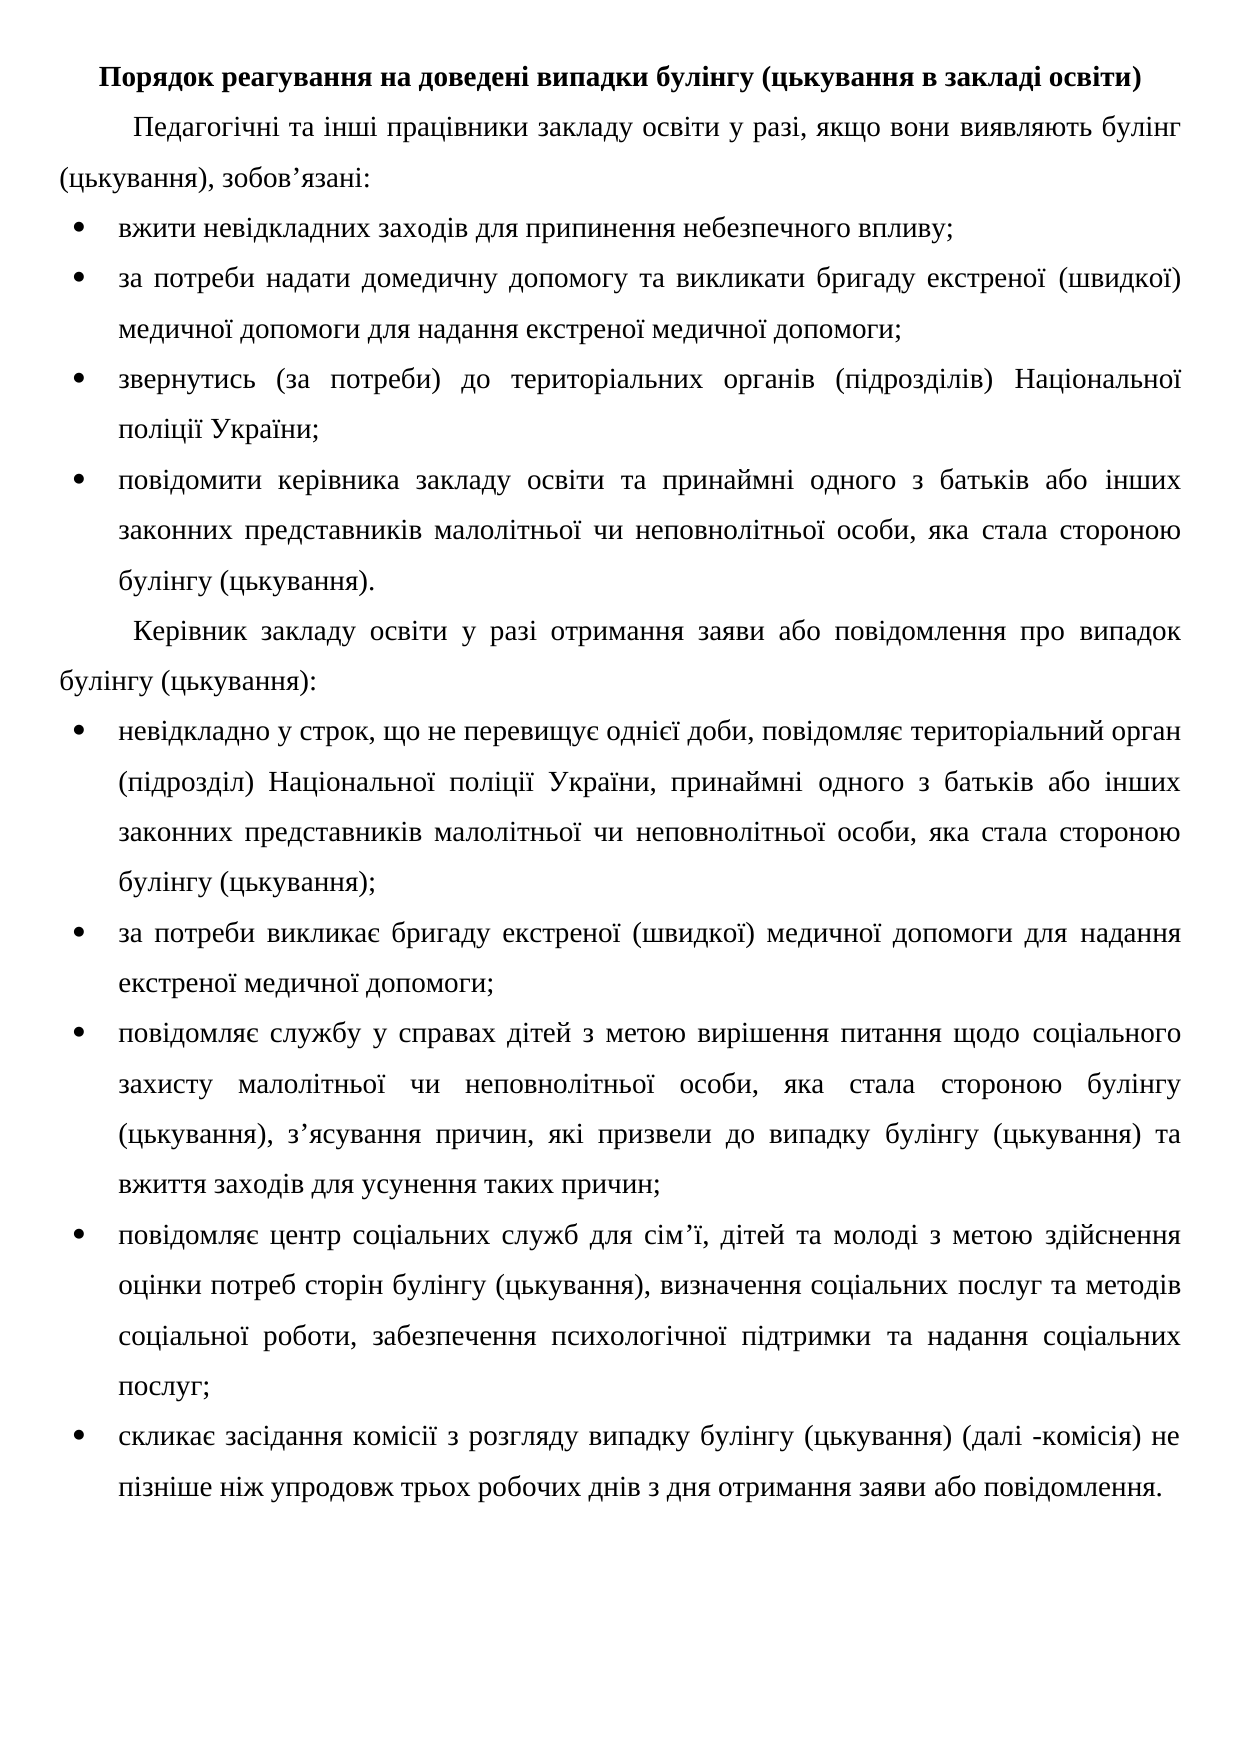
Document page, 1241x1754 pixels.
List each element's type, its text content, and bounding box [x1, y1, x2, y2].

list невідкладно у строк, що не перевищує однієї доби, повідомляє територіальний орган (підрозділ) Національної поліції України, принаймні одного з батьків або інших законних представників малолітньої чи неповнолітньої особи, яка стала стороною булінгу (цькування); [74, 713, 1181, 898]
list за потреби надати домедичну допомогу та викликати бригаду екстреної (швидкої) медичної допомоги для надання екстреної медичної допомоги; [74, 260, 1181, 344]
text Порядок реагування на доведені випадки булінгу (цькування в закладі освіти) [59, 59, 1181, 93]
text Педагогічні та інші працівники закладу освіти у разі, якщо вони виявляють булінг (цькування), зобов’язані: [59, 109, 1181, 193]
list вжити невідкладних заходів для припинення небезпечного впливу; [74, 210, 1181, 244]
list повідомляє центр соціальних служб для сім’ї, дітей та молоді з метою здійснення оцінки потреб сторін булінгу (цькування), визначення соціальних послуг та методів соціальної роботи, забезпечення психологічної підтримки та надання соціальних послуг; [74, 1217, 1181, 1402]
text Керівник закладу освіти у разі отримання заяви або повідомлення про випадок булінгу (цькування): [59, 613, 1181, 697]
list повідомляє службу у справах дітей з метою вирішення питання щодо соціального захисту малолітньої чи неповнолітньої особи, яка стала стороною булінгу (цькування), з’ясування причин, які призвели до випадку булінгу (цькування) та вжиття заходів для усунення таких причин; [74, 1016, 1181, 1200]
list скликає засідання комісії з розгляду випадку булінгу (цькування) (далі -комісія) не пізніше ніж упродовж трьох робочих днів з дня отримання заяви або повідомлення. [74, 1418, 1181, 1502]
list повідомити керівника закладу освіти та принаймні одного з батьків або інших законних представників малолітньої чи неповнолітньої особи, яка стала стороною булінгу (цькування). [74, 462, 1181, 596]
list за потреби викликає бригаду екстреної (швидкої) медичної допомоги для надання екстреної медичної допомоги; [74, 915, 1181, 999]
list звернутись (за потреби) до територіальних органів (підрозділів) Національної поліції України; [74, 361, 1181, 445]
